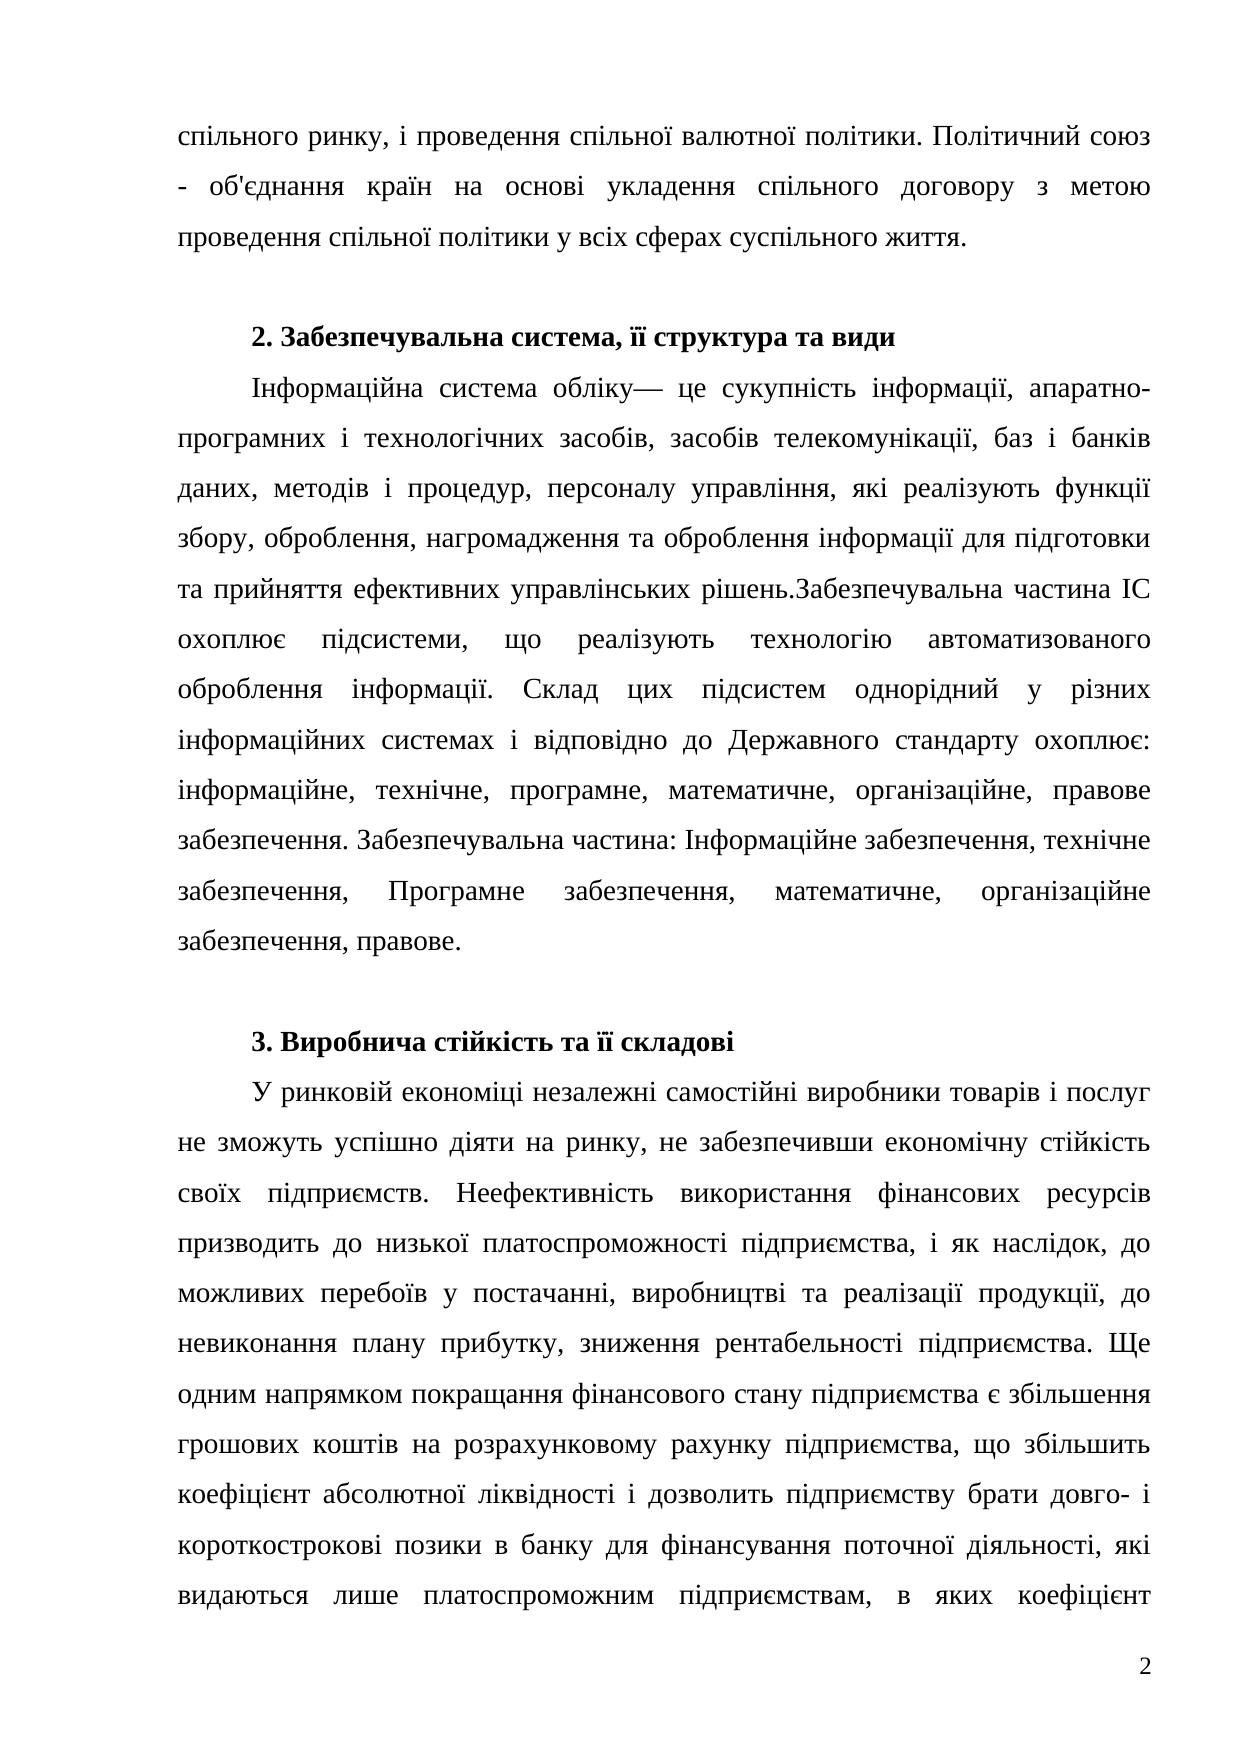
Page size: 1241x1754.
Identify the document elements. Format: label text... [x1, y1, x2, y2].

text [177, 1074, 1152, 1611]
text 2. Забезпечувальна система, її структура та види [177, 319, 1152, 353]
text Інформаційна система обліку— це сукупність інформації, апаратно-програмних і технологічних засобів, засобів телекомунікації, баз і банків даних, методів і процедур, персоналу управління, які реалізують функції збору, оброблення, нагромадження та оброблення інформації для підготовки та прийняття ефективних управлінських рішень.Забезпечувальна частина ІС охоплює підсистеми, що реалізують технологію автоматизованого оброблення інформації. Склад цих підсистем однорідний у різних інформаційних системах і відповідно до Державного стандарту охоплює: інформаційне, технічне, програмне, математичне, організаційне, правове забезпечення. Забезпечувальна частина: Інформаційне забезпечення, технічне забезпечення, Програмне забезпечення, математичне, організаційне забезпечення, правове. [177, 370, 1152, 957]
text 3. Виробнича стійкість та її складові [177, 1024, 1152, 1057]
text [177, 118, 1152, 252]
